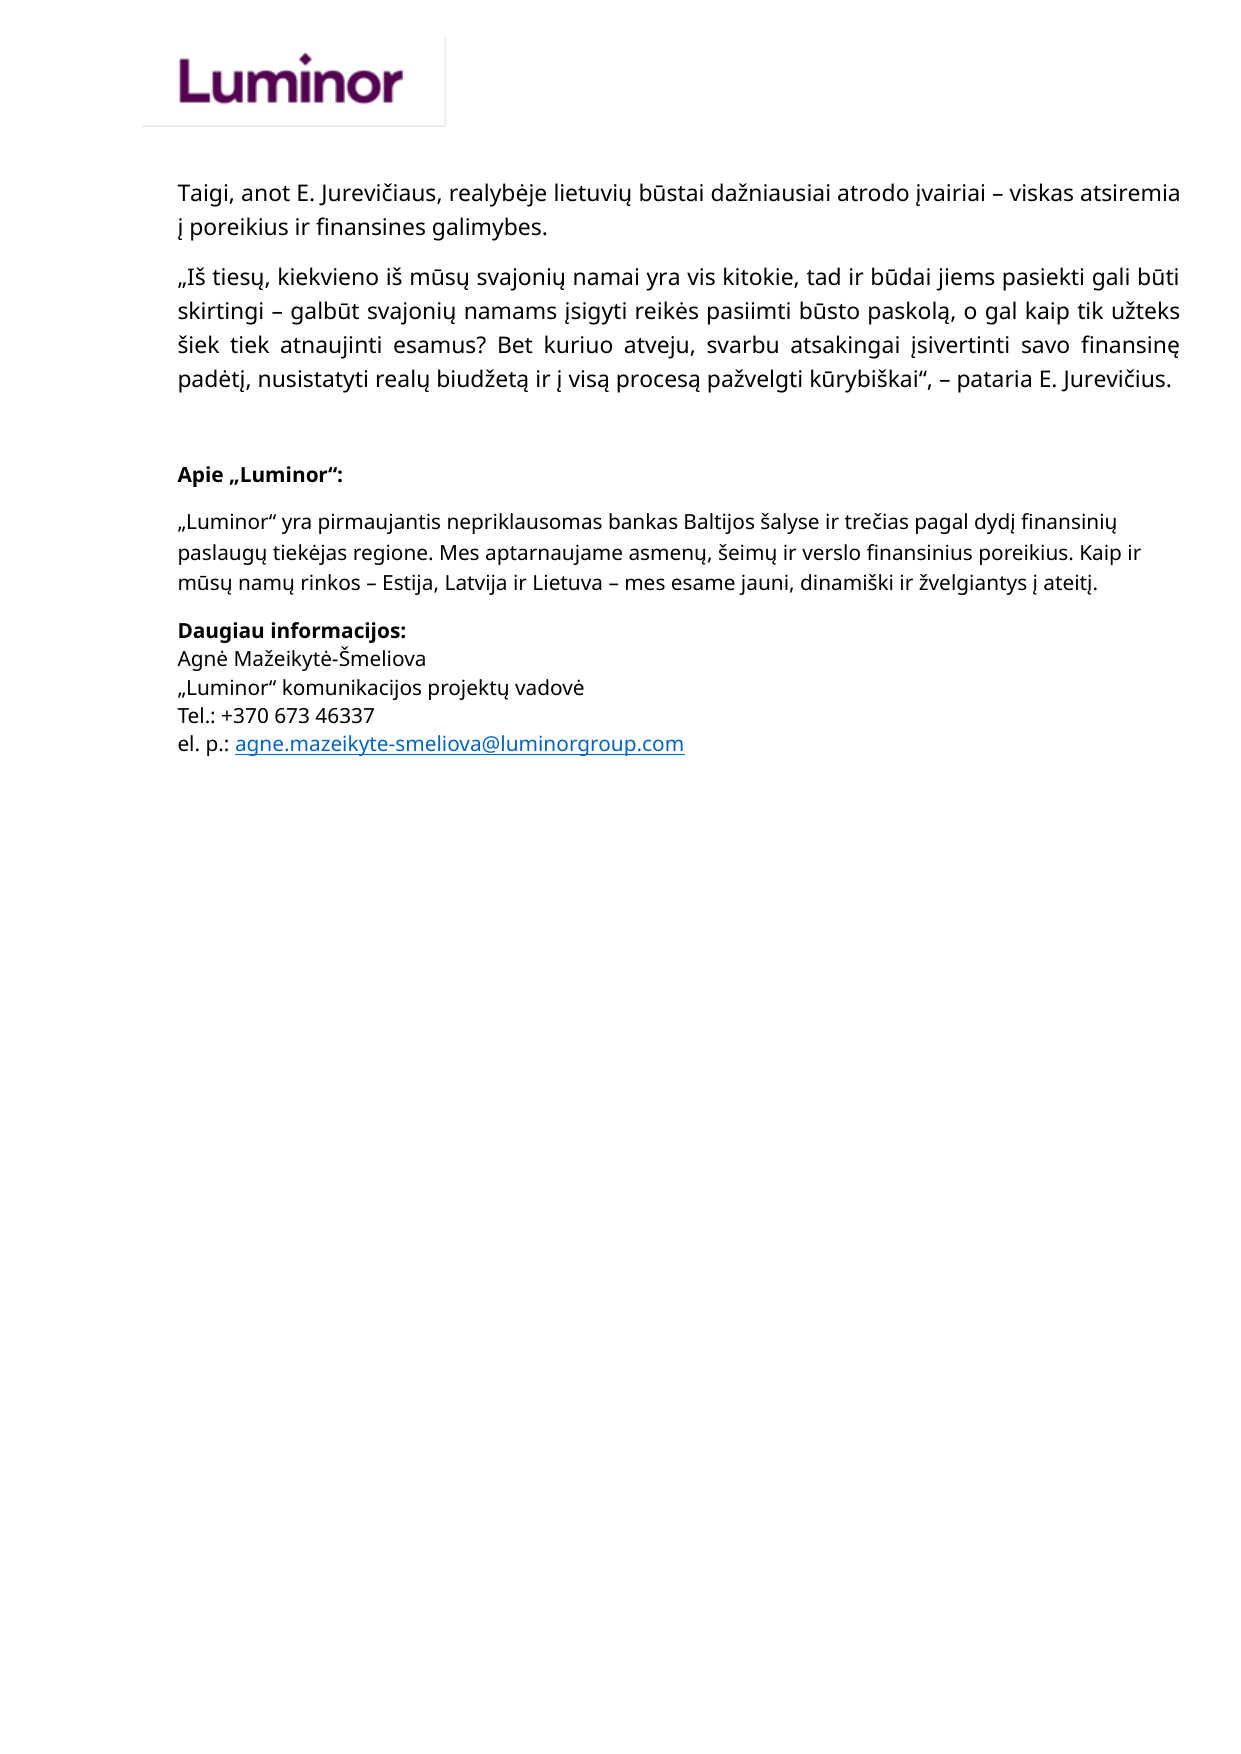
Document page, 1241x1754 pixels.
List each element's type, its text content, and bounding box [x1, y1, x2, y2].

text Taigi, anot E. Jurevičiaus, realybėje lietuvių būstai dažniausiai atrodo įvairiai – viskas atsiremia į poreikius ir finansines galimybes. [177, 177, 1181, 242]
text Apie „Luminor“: [177, 460, 1181, 488]
text „Iš tiesų, kiekvieno iš mūsų svajonių namai yra vis kitokie, tad ir būdai jiems pasiekti gali būti skirtingi – galbūt svajonių namams įsigyti reikės pasiimti būsto paskolą, o gal kaip tik užteks šiek tiek atnaujinti esamus? Bet kuriuo atveju, svarbu atsakingai įsivertinti savo finansinę padėtį, nusistatyti realų biudžetą ir į visą procesą pažvelgti kūrybiškai“, – pataria E. Jurevičius. [177, 261, 1181, 394]
text Daugiau informacijos: Agnė Mažeikytė-Šmeliova „Luminor“ komunikacijos projektų vadovė Tel.: +370 673 46337 el. p.: agne.mazeikyte-smeliova@luminorgroup.com [177, 616, 1181, 758]
text „Luminor“ yra pirmaujantis nepriklausomas bankas Baltijos šalyse ir trečias pagal dydį finansinių paslaugų tiekėjas regione. Mes aptarnaujame asmenų, šeimų ir verslo finansinius poreikius. Kaip ir mūsų namų rinkos – Estija, Latvija ir Lietuva – mes esame jauni, dinamiški ir žvelgiantys į ateitį. [177, 507, 1181, 597]
picture [141, 38, 447, 128]
